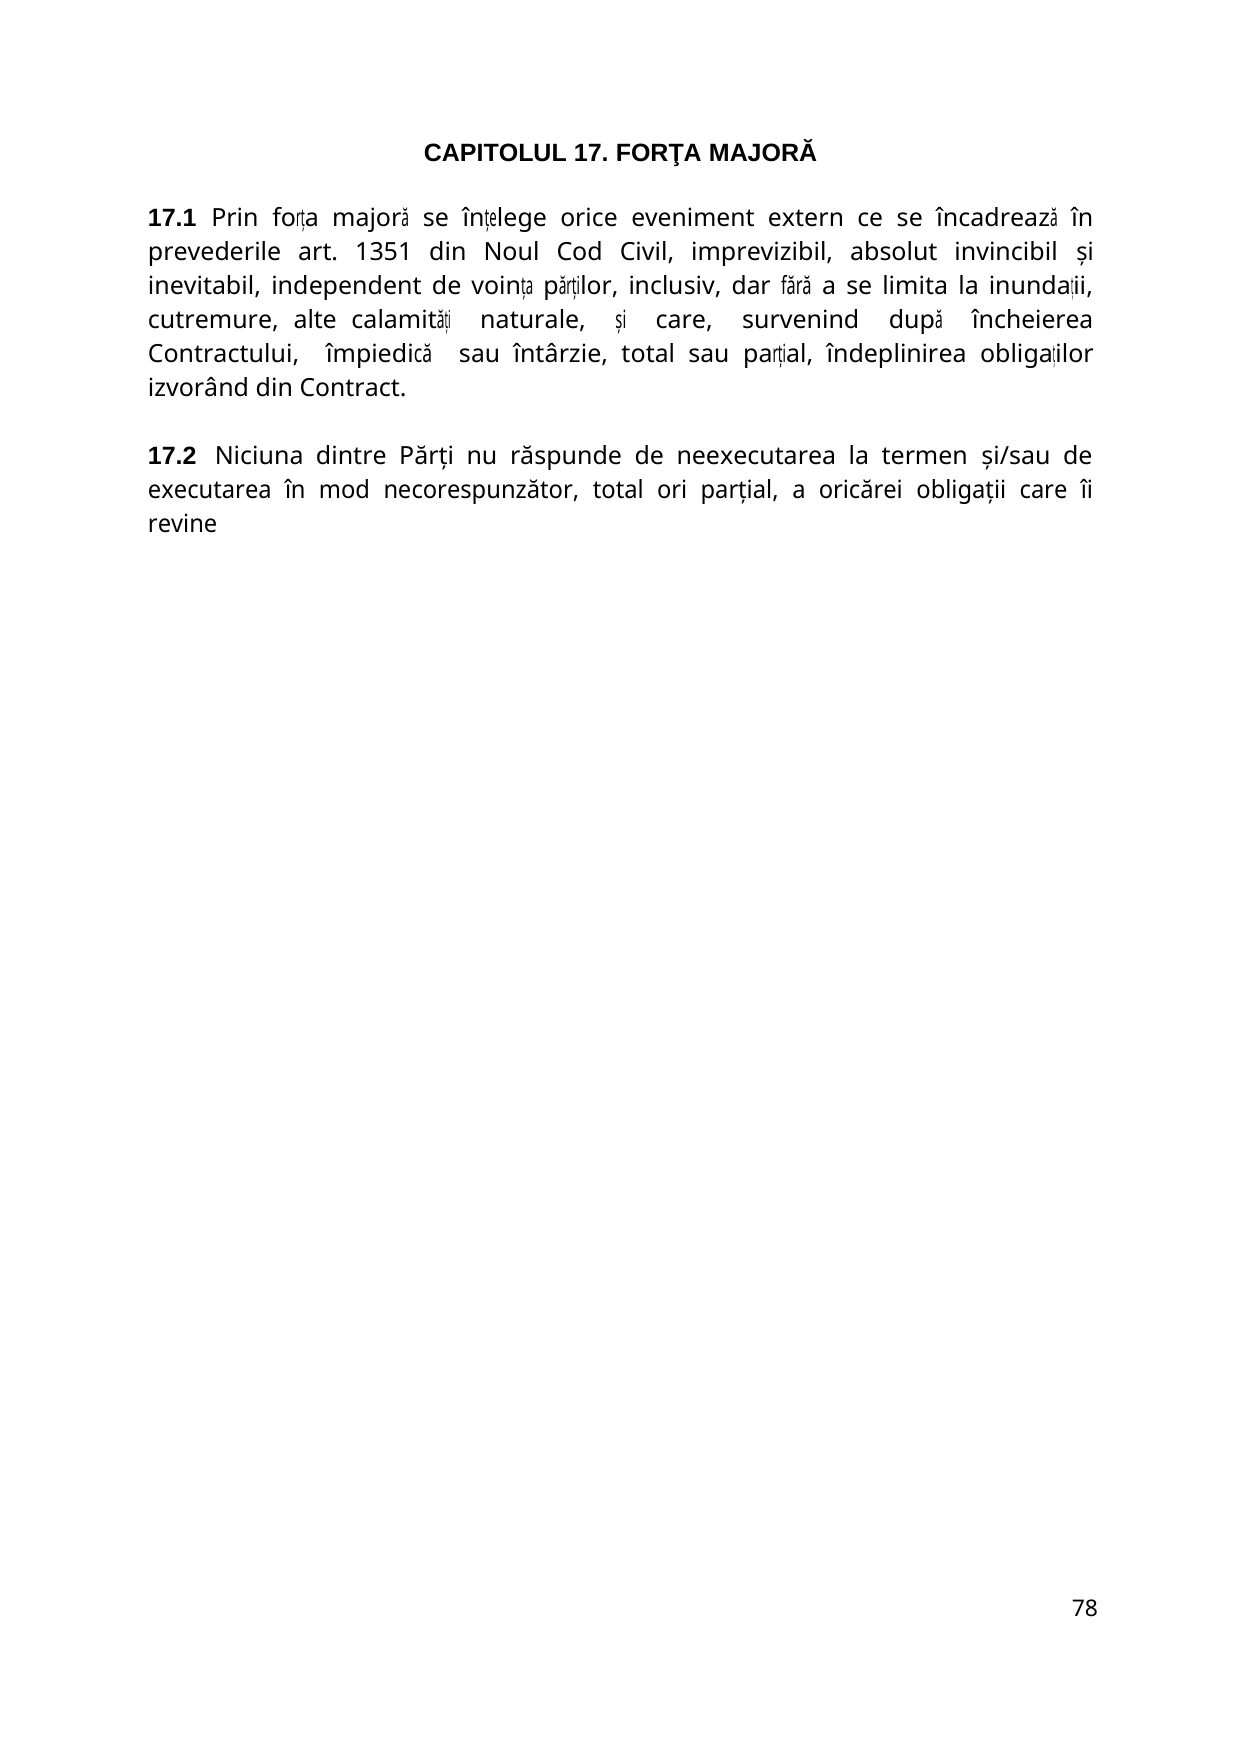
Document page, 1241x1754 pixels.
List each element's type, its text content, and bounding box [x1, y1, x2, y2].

subtitle CAPITOLUL 17. FORŢA MAJORĂ [151, 137, 1090, 166]
list Niciuna dintre Părţi nu răspunde de neexecutarea la termen şi/sau de executarea în mod necorespunzător, total ori parţial, a oricărei obligaţii care îi revine [148, 438, 1093, 540]
list Prin forţa majoră se înţelege orice eveniment extern ce se încadrează în prevederile art. 1351 din Noul Cod Civil, imprevizibil, absolut invincibil şi inevitabil, independent de voinţa părţilor, inclusiv, dar fără a se limita la inundaţii, cutremure, alte calamităţi naturale, şi care, survenind după încheierea Contractului, împiedică sau întârzie, total sau parțial, îndeplinirea obligaţilor izvorând din Contract. [148, 199, 1093, 404]
